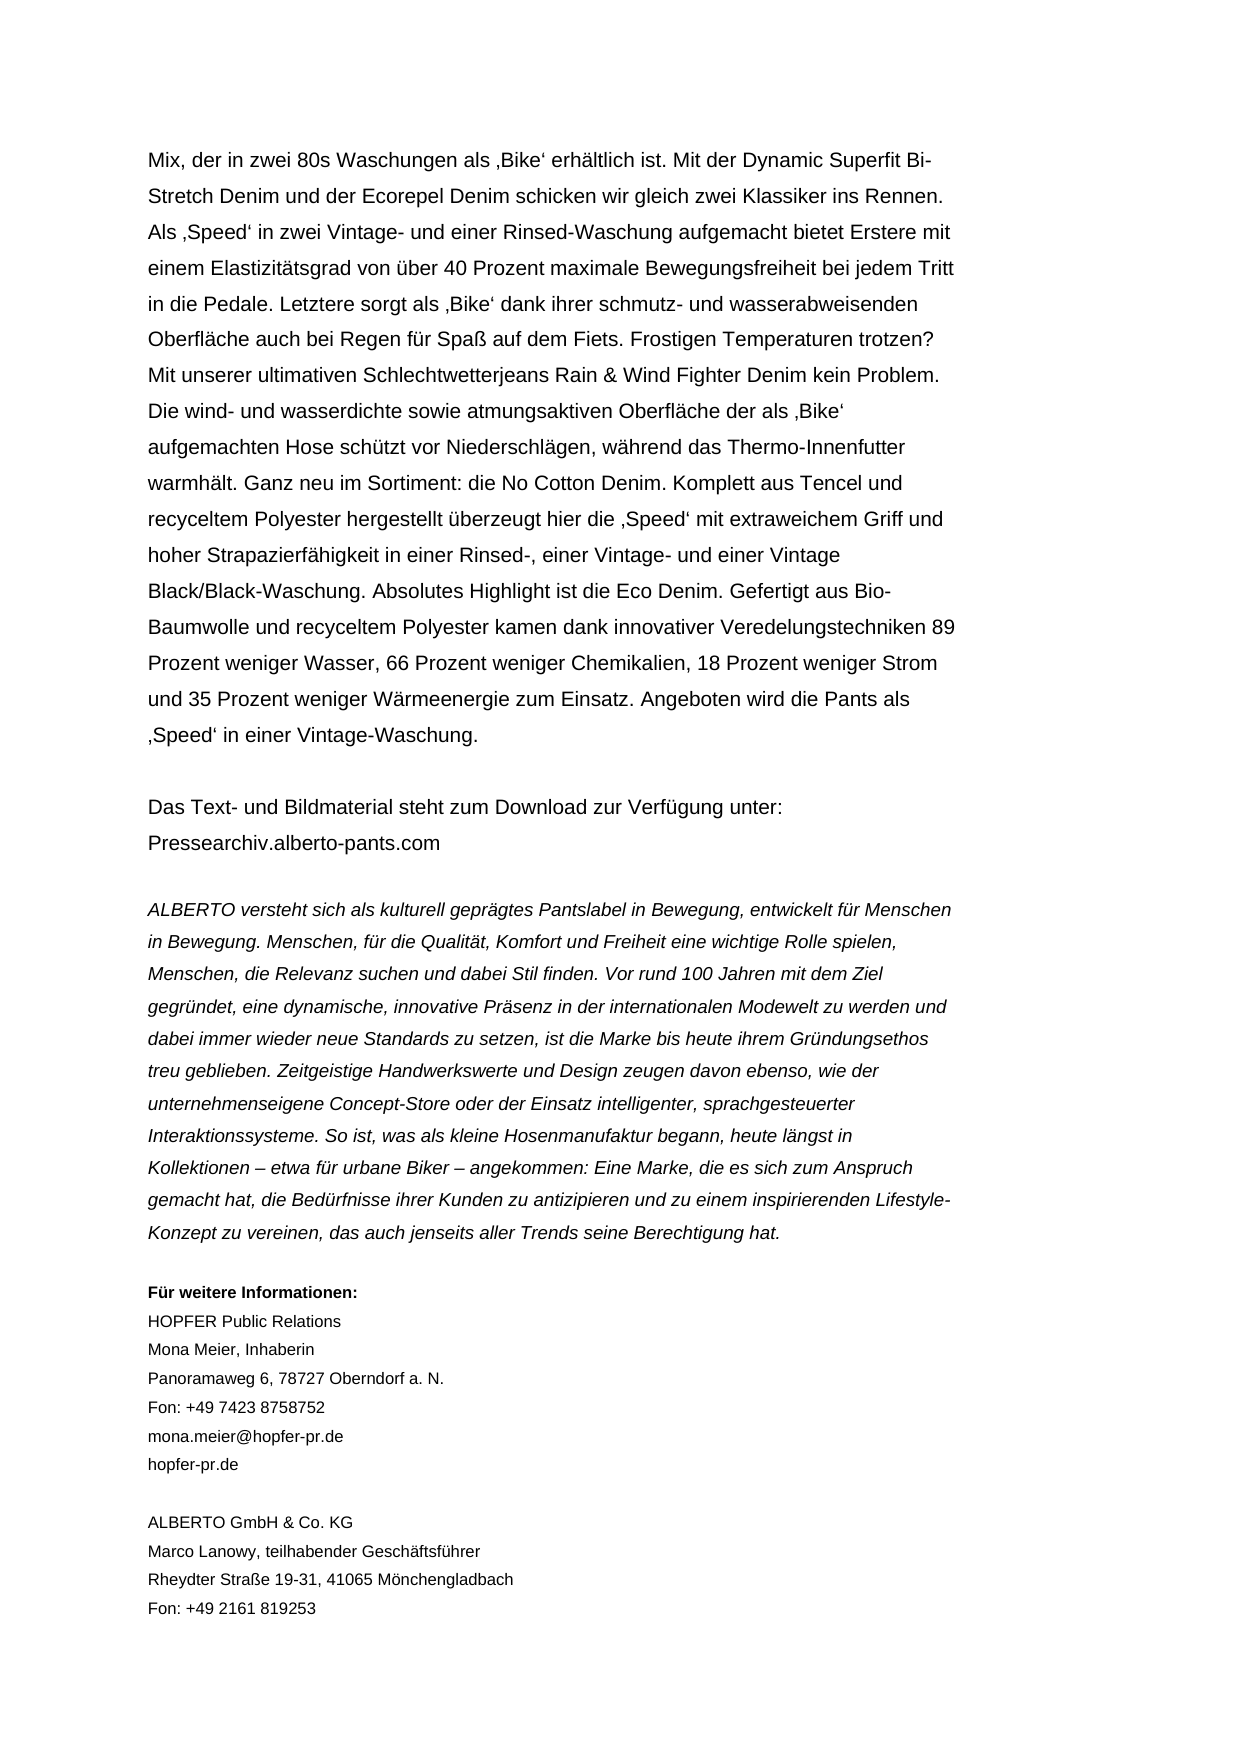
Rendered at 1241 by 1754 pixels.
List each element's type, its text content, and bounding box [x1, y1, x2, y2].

text ALBERTO versteht sich als kulturell geprägtes Pantslabel in Bewegung, entwickelt für Menschen in Bewegung. Menschen, für die Qualität, Komfort und Freiheit eine wichtige Rolle spielen, Menschen, die Relevanz suchen und dabei Stil finden. Vor rund 100 Jahren mit dem Ziel gegründet, eine dynamische, innovative Präsenz in der internationalen Modewelt zu werden und dabei immer wieder neue Standards zu setzen, ist die Marke bis heute ihrem Gründungsethos treu geblieben. Zeitgeistige Handwerkswerte und Design zeugen davon ebenso, wie der unternehmenseigene Concept-Store oder der Einsatz intelligenter, sprachgesteuerter Interaktionssysteme. So ist, was als kleine Hosenmanufaktur begann, heute längst in Kollektionen – etwa für urbane Biker – angekommen: Eine Marke, die es sich zum Anspruch gemacht hat, die Bedürfnisse ihrer Kunden zu antizipieren und zu einem inspirierenden Lifestyle-Konzept zu vereinen, das auch jenseits aller Trends seine Berechtigung hat. [148, 899, 960, 1243]
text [148, 148, 960, 747]
text Marco Lanowy, teilhabender Geschäftsführer [148, 1541, 1040, 1561]
text Für weitere Informationen: [148, 1283, 960, 1302]
text Fon: +49 2161 819253 [148, 1599, 1040, 1618]
text Mona Meier, Inhaberin [148, 1340, 1078, 1359]
text Pressearchiv.alberto-pants.com [148, 830, 784, 854]
text Rheydter Straße 19-31, 41065 Mönchengladbach [148, 1570, 1040, 1589]
text ALBERTO GmbH & Co. KG [148, 1513, 1040, 1532]
text mona.meier@hopfer-pr.de [148, 1426, 1040, 1446]
text Panoramaweg 6, 78727 Oberndorf a. N. [148, 1369, 960, 1388]
text hopfer-pr.de [148, 1455, 1040, 1474]
text Fon: +49 7423 8758752 [148, 1398, 1040, 1417]
text HOPFER Public Relations [148, 1311, 960, 1331]
text Das Text- und Bildmaterial steht zum Download zur Verfügung unter: [148, 794, 784, 818]
